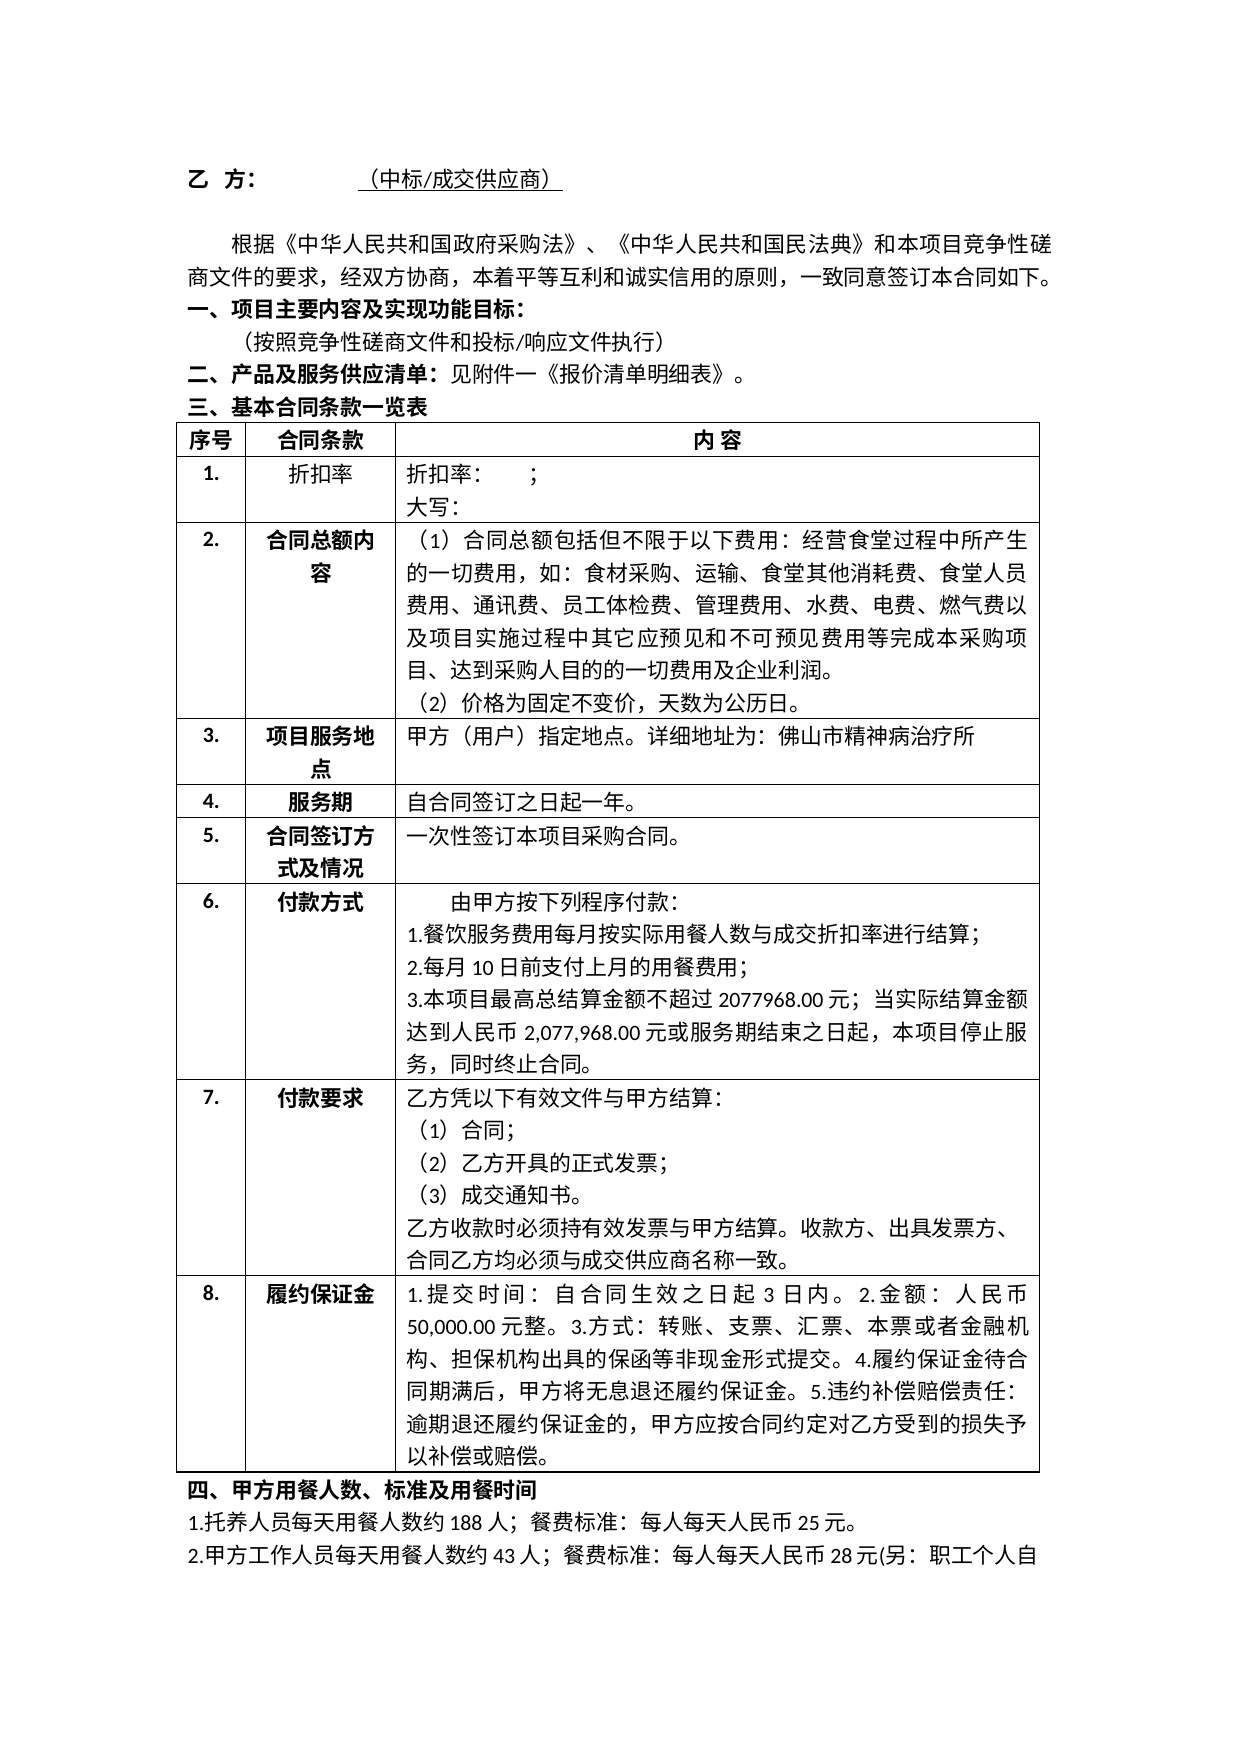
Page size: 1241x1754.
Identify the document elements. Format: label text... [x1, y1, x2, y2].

table_cell 由甲方按下列程序付款： 1.餐饮服务费用每月按实际用餐人数与成交折扣率进行结算； 2.每月10日前支付上月的用餐费用； 3.本项目最高总结算金额不超过2077968.00元；当实际结算金额达到人民币2,077,968.00元或服务期结束之日起，本项目停止服务，同时终止合同。 [396, 884, 1039, 1079]
table_header 合同条款 [246, 423, 395, 456]
table_cell 1.提交时间：自合同生效之日起3日内。2.金额：人民币50,000.00元整。3.方式：转账、支票、汇票、本票或者金融机构、担保机构出具的保函等非现金形式提交。4.履约保证金待合同期满后，甲方将无息退还履约保证金。5.违约补偿赔偿责任：逾期退还履约保证金的，甲方应按合同约定对乙方受到的损失予以补偿或赔偿。 [396, 1276, 1039, 1471]
text 四、甲方用餐人数、标准及用餐时间 [187, 1472, 1053, 1505]
table_cell 自合同签订之日起一年。 [396, 785, 1039, 817]
table_header 序号 [177, 423, 245, 456]
table_cell 履约保证金 [246, 1276, 395, 1471]
table_cell 3. [177, 719, 245, 784]
table_cell 7. [177, 1080, 245, 1275]
table_cell （1）合同总额包括但不限于以下费用：经营食堂过程中所产生的一切费用，如：食材采购、运输、食堂其他消耗费、食堂人员费用、通讯费、员工体检费、管理费用、水费、电费、燃气费以及项目实施过程中其它应预见和不可预见费用等完成本采购项目、达到采购人目的的一切费用及企业利润。 （2）价格为固定不变价，天数为公历日。 [396, 523, 1039, 718]
text 根据《中华人民共和国政府采购法》、《中华人民共和国民法典》和本项目竞争性磋商文件的要求，经双方协商，本着平等互利和诚实信用的原则，一致同意签订本合同如下。 [187, 227, 1053, 292]
table_header 内 容 [396, 423, 1039, 456]
table_cell 4. [177, 785, 245, 817]
table_cell 甲方（用户）指定地点。详细地址为：佛山市精神病治疗所 [396, 719, 1039, 784]
text 1.托养人员每天用餐人数约188人；餐费标准：每人每天人民币25元。 [187, 1505, 1053, 1537]
table_cell 付款要求 [246, 1080, 395, 1275]
text 一、项目主要内容及实现功能目标： [187, 292, 1053, 324]
table_cell 5. [177, 818, 245, 883]
table_cell 6. [177, 884, 245, 1079]
table_cell 项目服务地点 [246, 719, 395, 784]
table_cell 付款方式 [246, 884, 395, 1079]
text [187, 1537, 1053, 1570]
table_cell （中标/成交供应商） [346, 162, 1041, 194]
table_cell 合同总额内容 [246, 523, 395, 718]
table_cell 乙方凭以下有效文件与甲方结算： （1）合同； （2）乙方开具的正式发票； （3）成交通知书。 乙方收款时必须持有效发票与甲方结算。收款方、出具发票方、合同乙方均必须与成交供应商名称一致。 [396, 1080, 1039, 1275]
table_cell 8. [177, 1276, 245, 1471]
table_cell 折扣率 [246, 457, 395, 522]
table_cell 乙 方： [176, 162, 346, 194]
table_cell 折扣率： ； 大写： [396, 457, 1039, 522]
table_cell 合同签订方式及情况 [246, 818, 395, 883]
table_cell 一次性签订本项目采购合同。 [396, 818, 1039, 883]
text （按照竞争性磋商文件和投标/响应文件执行） [187, 324, 1053, 357]
table_cell 2. [177, 523, 245, 718]
text 二、产品及服务供应清单：见附件一《报价清单明细表》。 [187, 357, 1053, 389]
table_cell 1. [177, 457, 245, 522]
text 三、基本合同条款一览表 [187, 389, 1053, 422]
table_cell 服务期 [246, 785, 395, 817]
